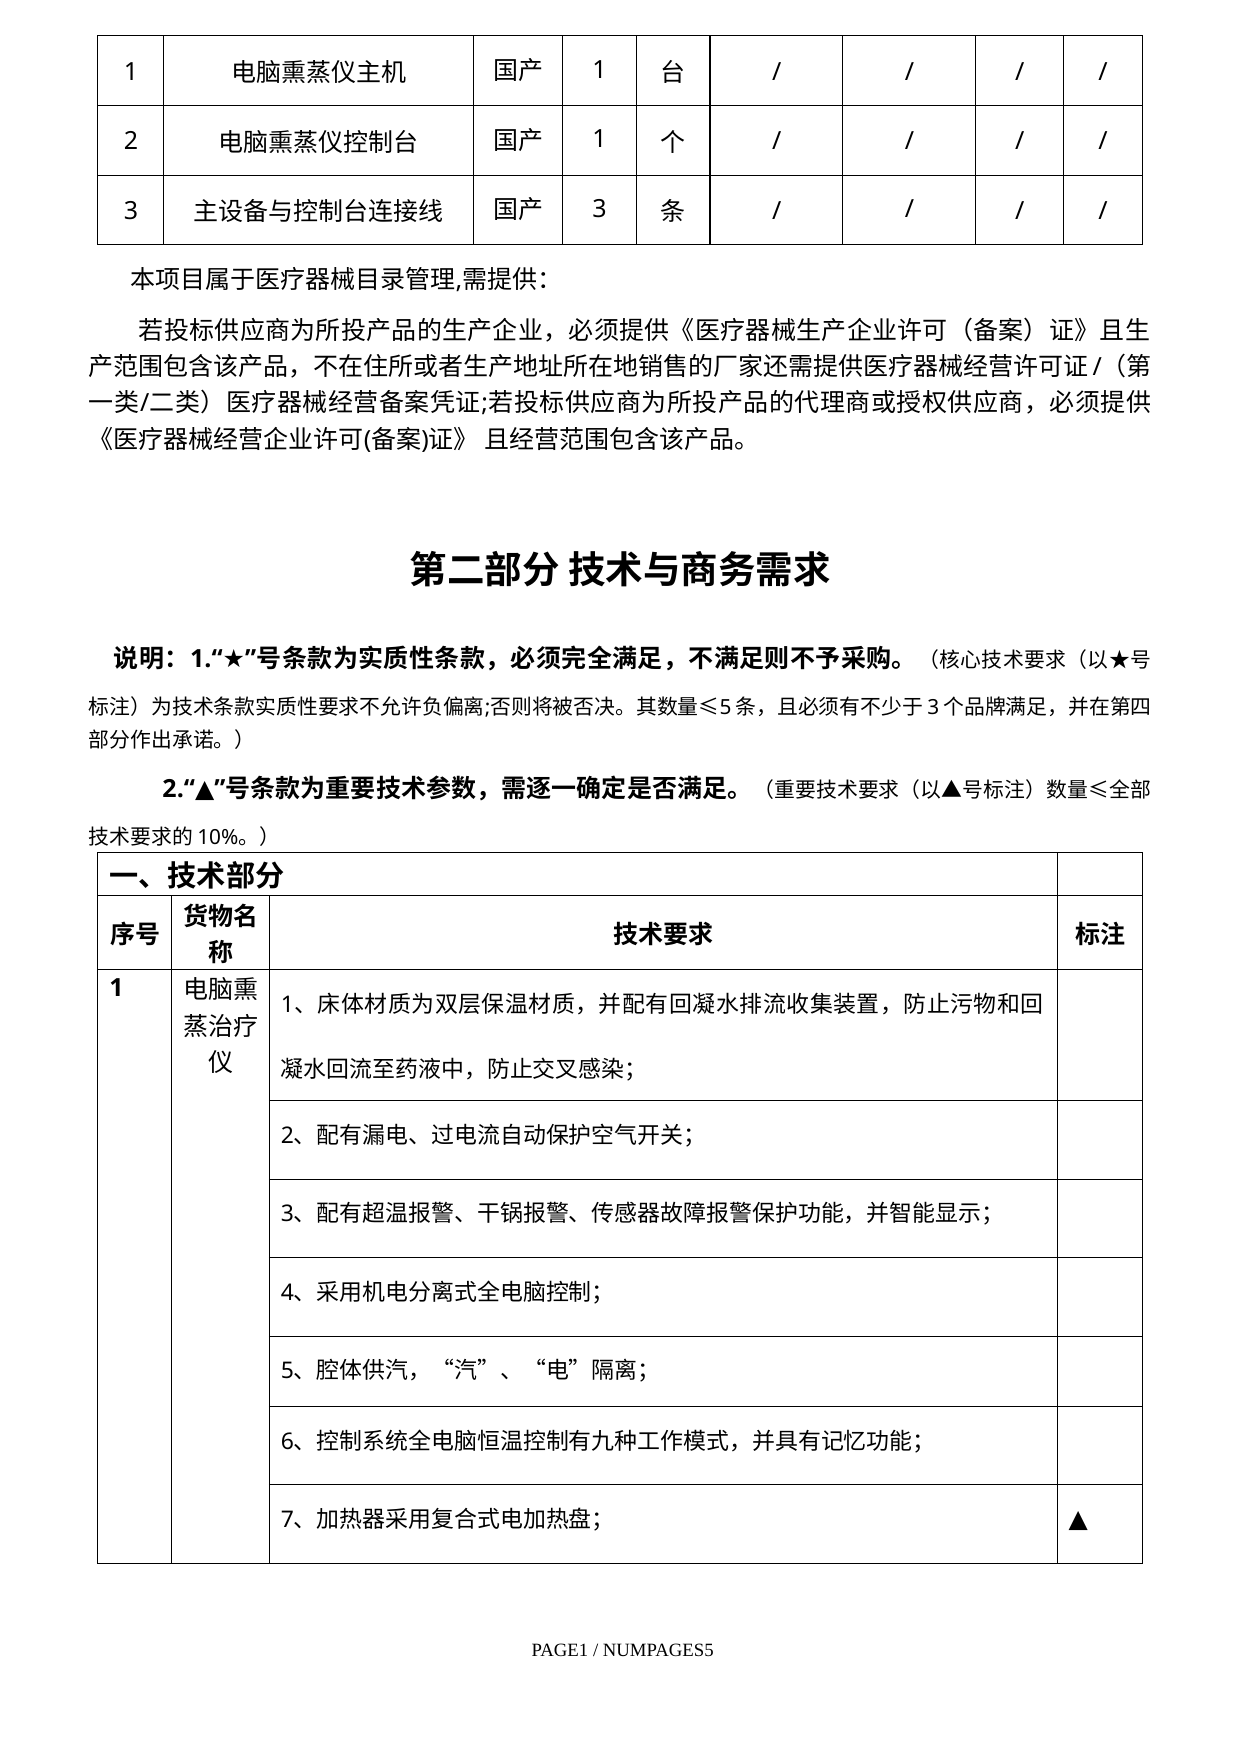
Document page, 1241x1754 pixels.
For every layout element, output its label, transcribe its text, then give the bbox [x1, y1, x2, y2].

table_cell 标注 [1058, 896, 1142, 969]
table_cell 2 [98, 106, 163, 174]
table_cell 台 [637, 36, 709, 105]
table_cell 3 [98, 176, 163, 244]
table_cell 1 [563, 36, 636, 105]
table_cell 3 [563, 176, 636, 244]
text 2.“▲”号条款为重要技术参数，需逐一确定是否满足。（重要技术要求（以▲号标注）数量≤全部技术要求的10%。） [89, 754, 1152, 852]
table_cell [1058, 1101, 1142, 1178]
table_cell 7、加热器采用复合式电加热盘； [270, 1485, 1057, 1563]
table_cell 国产 [474, 176, 562, 244]
table_header 一、技术部分 [98, 853, 1057, 895]
table_cell / [843, 36, 975, 105]
table_cell 4、采用机电分离式全电脑控制； [270, 1258, 1057, 1336]
table_cell 电脑熏蒸仪主机 [164, 36, 473, 105]
list 若投标供应商为所投产品的生产企业，必须提供《医疗器械生产企业许可（备案）证》且生产范围包含该产品，不在住所或者生产地址所在地销售的厂家还需提供医疗器械经营许可证/（第一类/二类）医疗器械经营备案凭证;若投标供应商为所投产品的代理商或授权供应商，必须提供《医疗器械经营企业许可(备案)证》 且经营范围包含该产品。 [89, 310, 1152, 455]
list 技术与商务需求 [89, 534, 1152, 599]
table_cell 2、配有漏电、过电流自动保护空气开关； [270, 1101, 1057, 1178]
table_cell / [843, 106, 975, 174]
table_cell 1、床体材质为双层保温材质，并配有回凝水排流收集装置，防止污物和回凝水回流至药液中，防止交叉感染； [270, 970, 1057, 1100]
table_cell / [976, 36, 1063, 105]
table_cell / [711, 106, 842, 174]
table_cell [1058, 1337, 1142, 1406]
table_cell / [1064, 176, 1142, 244]
table_cell 电脑熏蒸仪控制台 [164, 106, 473, 174]
table_cell 1 [98, 970, 171, 1563]
table_cell 条 [637, 176, 709, 244]
table_cell [1058, 970, 1142, 1100]
table_cell / [976, 106, 1063, 174]
table_cell / [1064, 106, 1142, 174]
table_cell [1058, 1407, 1142, 1484]
table_cell [1058, 1180, 1142, 1257]
table_cell 序号 [98, 896, 171, 969]
table_cell 3、配有超温报警、干锅报警、传感器故障报警保护功能，并智能显示； [270, 1180, 1057, 1257]
table_cell 1 [563, 106, 636, 174]
table_cell 5、腔体供汽，“汽”、“电”隔离； [270, 1337, 1057, 1406]
table_cell 国产 [474, 106, 562, 174]
table_cell 主设备与控制台连接线 [164, 176, 473, 244]
table_header [1058, 853, 1142, 895]
table_cell / [1064, 36, 1142, 105]
table_cell 货物名称 [172, 896, 269, 969]
table_cell 国产 [474, 36, 562, 105]
table_cell / [843, 176, 975, 244]
table_cell 1 [98, 36, 163, 105]
table_cell / [976, 176, 1063, 244]
text 说明：1.“★”号条款为实质性条款，必须完全满足，不满足则不予采购。（核心技术要求（以★号标注）为技术条款实质性要求不允许负偏离;否则将被否决。其数量≤5条，且必须有不少于3个品牌满足，并在第四部分作出承诺。） [89, 624, 1152, 754]
table_cell 电脑熏蒸治疗仪 [172, 970, 269, 1563]
list 本项目属于医疗器械目录管理,需提供： [130, 245, 1152, 310]
table_cell / [711, 176, 842, 244]
table_cell 6、控制系统全电脑恒温控制有九种工作模式，并具有记忆功能； [270, 1407, 1057, 1484]
table_cell [1058, 1258, 1142, 1336]
table_cell ▲ [1058, 1485, 1142, 1563]
table_cell 技术要求 [270, 896, 1057, 969]
table_cell 个 [637, 106, 709, 174]
table_cell / [711, 36, 842, 105]
